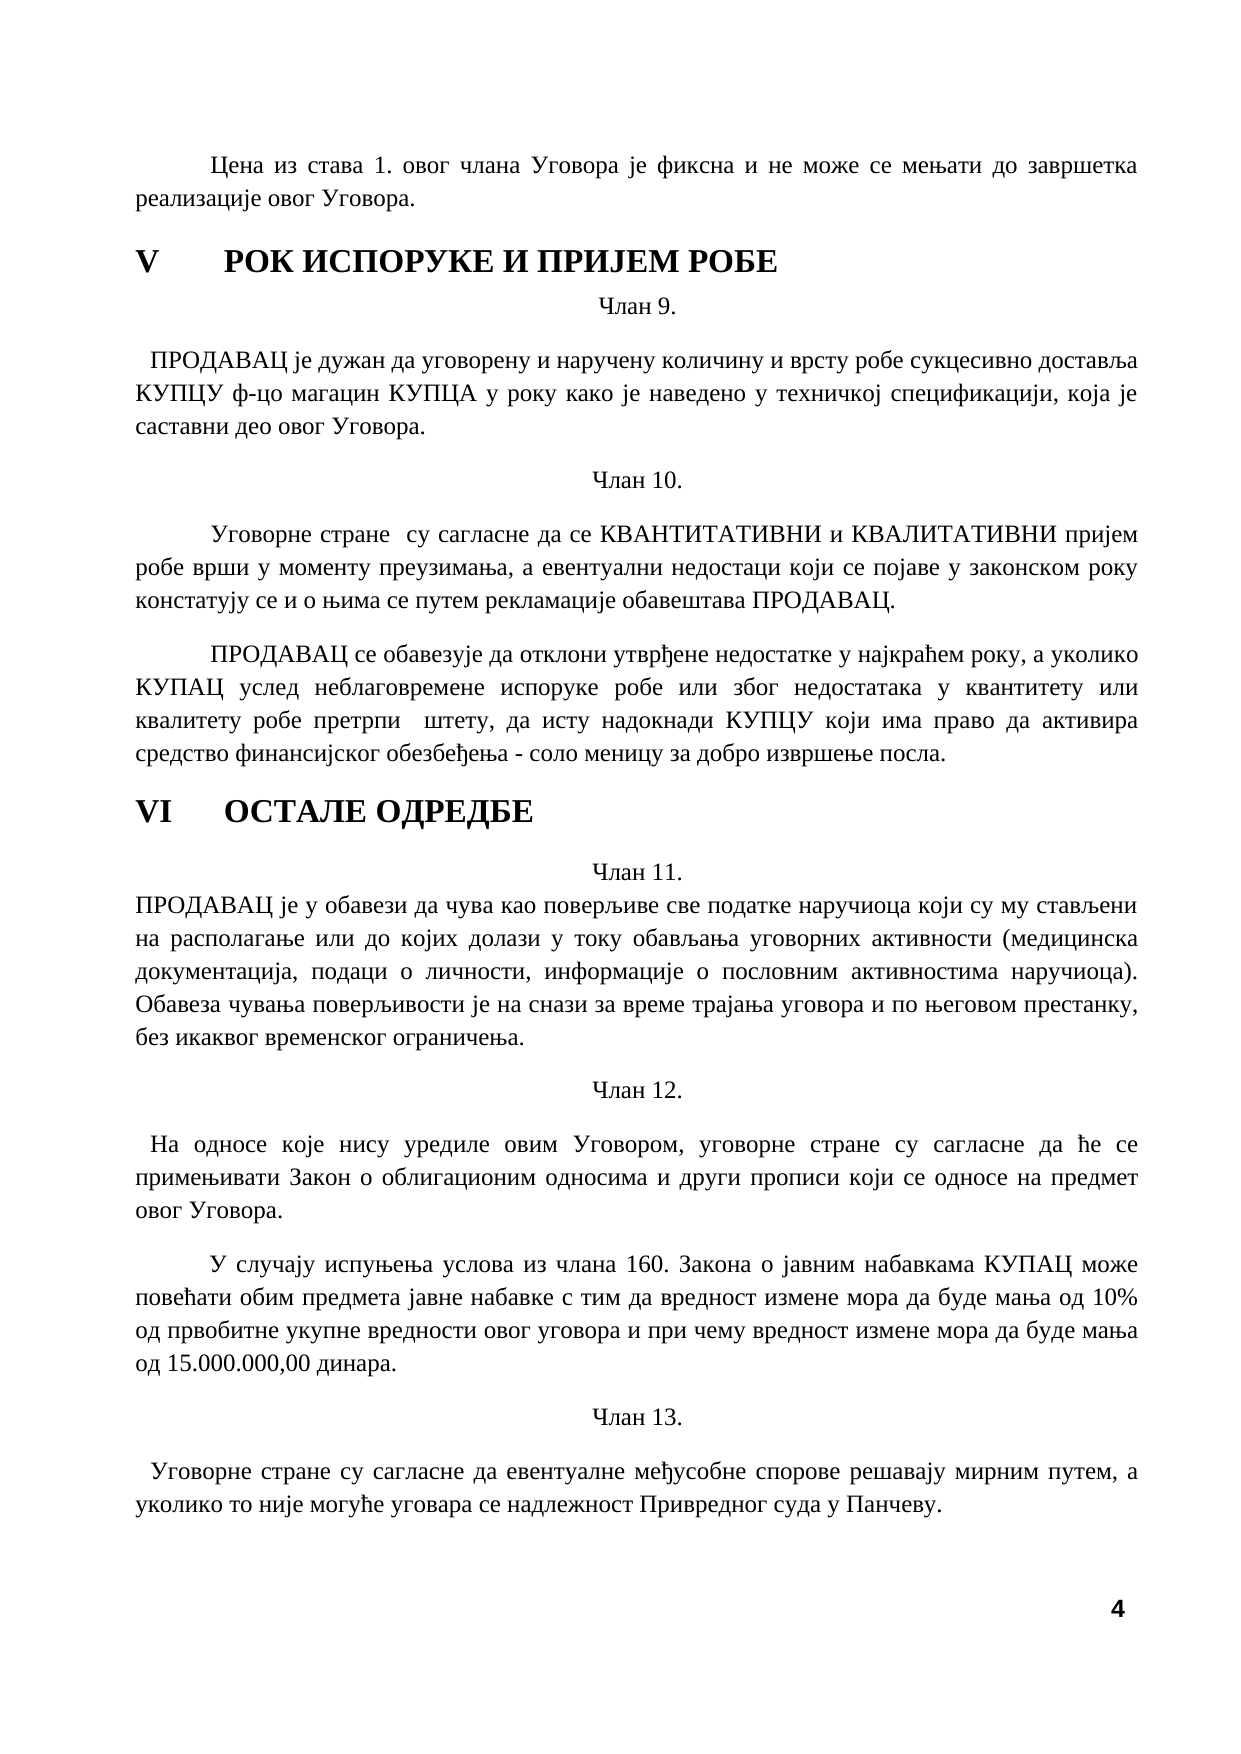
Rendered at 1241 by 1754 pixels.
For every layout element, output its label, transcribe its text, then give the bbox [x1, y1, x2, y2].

text Члан 10. [135, 465, 1139, 494]
text V РОК ИСПОРУКЕ И ПРИЈЕМ РОБЕ [135, 241, 1139, 279]
text Члан 9. [135, 291, 1139, 320]
text Члан 12. [135, 1076, 1139, 1104]
text ПРОДАВАЦ је у обавези да чува као поверљиве све податке наручиоца који су му стављени на располагање или до којих долази у току обављања уговорних активности (медицинска документација, подаци о личности, информације о пословним активностима наручиоца). Обавеза чувања поверљивости је на снази за време трајања уговора и по његовом престанку, без икаквог временског ограничења. [135, 890, 1139, 1051]
text ПРОДАВАЦ се обавезује да отклони утврђене недостатке у најкраћем року, а уколико КУПАЦ услед неблаговремене испоруке робе или због недостатака у квантитету или квалитету робе претрпи штету, да исту надокнади КУПЦУ који има право да активира средство финансијског обезбеђења - соло меницу за добро извршење посла. [135, 639, 1139, 767]
text Члан 13. [135, 1402, 1139, 1431]
text VI ОСТАЛЕ ОДРЕДБЕ [135, 792, 1139, 830]
text Уговорне стране су сагласне да евентуалне међусобне спорове решавају мирним путем, а уколико то није могуће уговара се надлежност Привредног суда у Панчеву. [135, 1456, 1139, 1518]
text Члан 11. [135, 857, 1139, 885]
text На односе које нису уредиле овим Уговором, уговорне стране су сагласне да ће се примењивати Закон о облигационим односима и други прописи који се односе на предмет овог Уговора. [135, 1129, 1139, 1224]
text Цена из става 1. овог члана Уговора је фиксна и не може се мењати до завршетка реализације овог Уговора. [135, 150, 1139, 212]
text ПРОДАВАЦ је дужан да уговорену и наручену количину и врсту робе сукцесивно доставља КУПЦУ ф-цо магацин КУПЦА у року како је наведено у техничкој спецификацији, која је саставни део овог Уговора. [135, 345, 1139, 440]
text У случају испуњења услова из члана 160. Закона о јавним набавкама КУПАЦ може повећати обим предмета јавне набавке с тим да вредност измене мора да буде мања од 10% од првобитне укупне вредности овог уговора и при чему вредност измене мора да буде мања од 15.000.000,00 динара. [135, 1249, 1139, 1377]
text Уговорне стране су сагласне да се КВАНТИТАТИВНИ и КВАЛИТАТИВНИ пријем робе врши у моменту преузимања, а евентуални недостаци који се појаве у законском року констатују се и о њима се путем рекламације обавештава ПРОДАВАЦ. [135, 519, 1139, 614]
